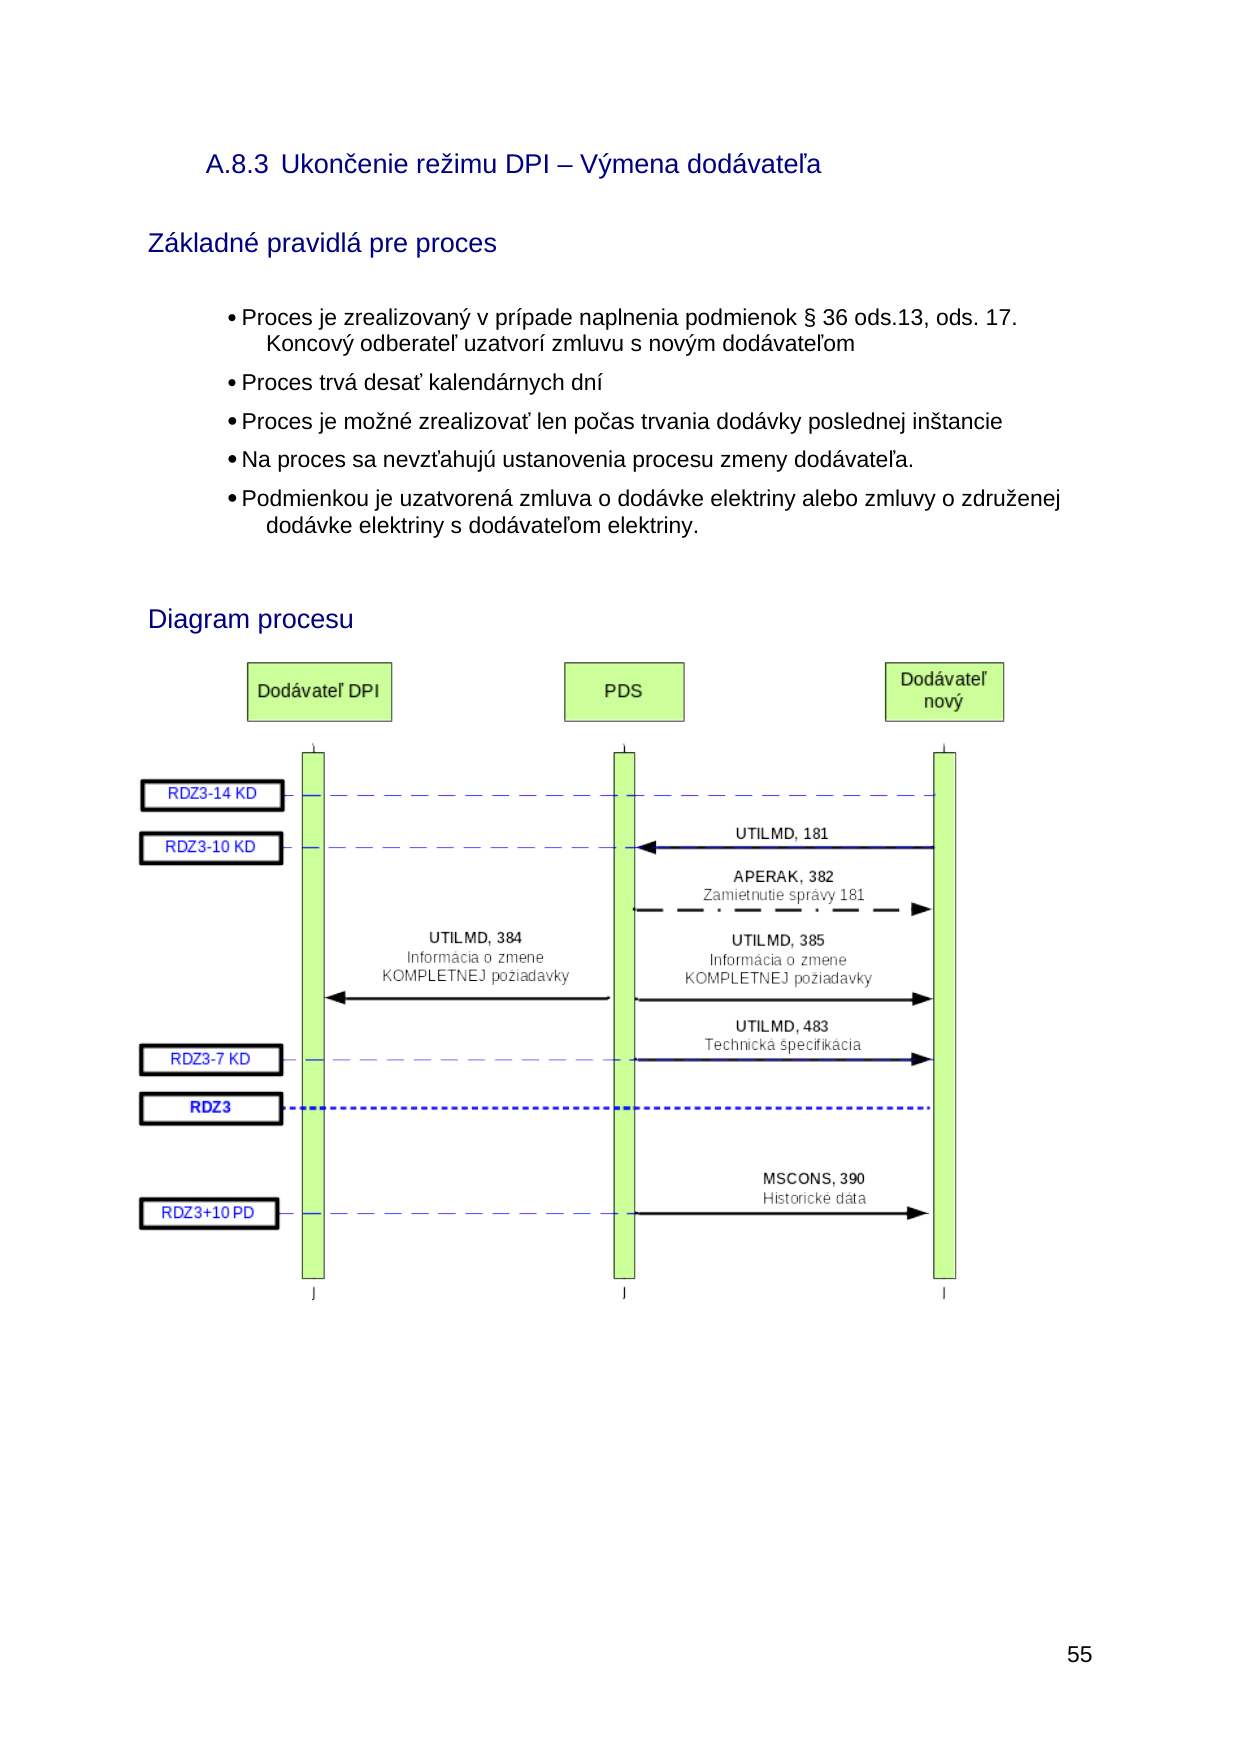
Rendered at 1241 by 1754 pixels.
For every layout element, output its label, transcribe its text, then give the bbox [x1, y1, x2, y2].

list Podmienkou je uzatvorená zmluva o dodávke elektriny alebo zmluvy o združenej dodávke elektriny s dodávateľom elektriny. [228, 485, 1092, 538]
list Proces je zrealizovaný v prípade naplnenia podmienok § 36 ods.13, ods. 17. Koncový odberateľ uzatvorí zmluvu s novým dodávateľom [228, 303, 1092, 356]
subtitle Základné pravidlá pre proces [148, 227, 1092, 258]
subtitle Diagram procesu [148, 603, 1092, 634]
list Proces trvá desať kalendárnych dní [228, 369, 1092, 395]
list Proces je možné zrealizovať len počas trvania dodávky poslednej inštancie [228, 408, 1092, 434]
list Na proces sa nevzťahujú ustanovenia procesu zmeny dodávateľa. [228, 446, 1092, 473]
text Ukončenie režimu DPI – Výmena dodávateľa [206, 148, 1092, 179]
